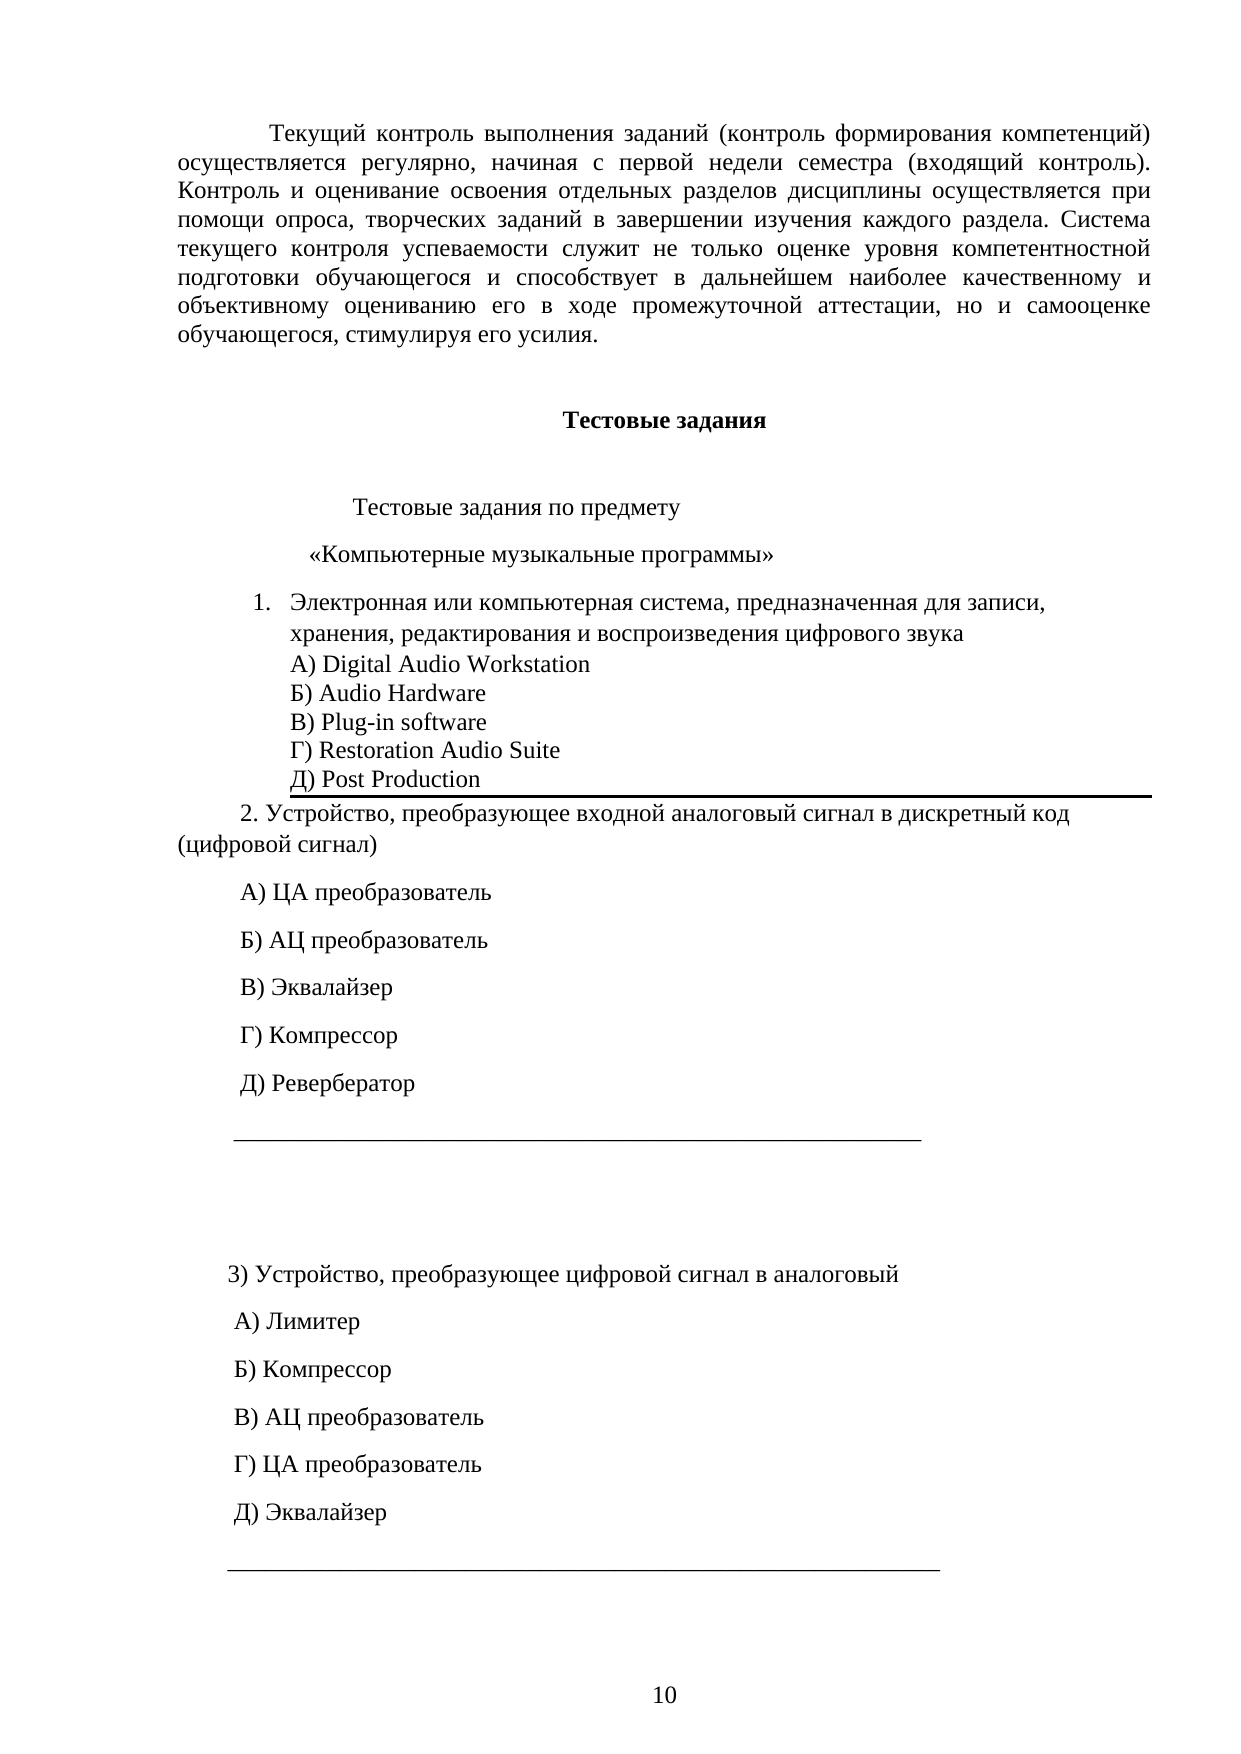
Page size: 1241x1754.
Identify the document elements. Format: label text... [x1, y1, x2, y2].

list Электронная или компьютерная система, предназначенная для записи, хранения, редактирования и воспроизведения цифрового звука [252, 587, 1152, 647]
list Д) Post Production [290, 764, 1152, 795]
text В) Эквалайзер [177, 972, 1152, 1001]
text _______________________________________________________ [177, 1116, 1152, 1144]
text 2. Устройство, преобразующее входной аналоговый сигнал в дискретный код (цифровой сигнал) [177, 798, 1152, 858]
text Г) Компрессор [177, 1020, 1152, 1049]
text Тестовые задания по предмету [177, 492, 1152, 521]
list Б) Audio Hardware [290, 678, 1152, 707]
text А) ЦА преобразователь [177, 877, 1152, 906]
text А) Лимитер [177, 1306, 1152, 1335]
text Д) Ревербератор [177, 1068, 1152, 1097]
list В) Plug-in software [290, 707, 1152, 736]
text Д) Эквалайзер [177, 1497, 1152, 1526]
text Б) Компрессор [177, 1354, 1152, 1383]
text Б) АЦ преобразователь [177, 925, 1152, 953]
text 3) Устройство, преобразующее цифровой сигнал в аналоговый [177, 1259, 1152, 1287]
text Тестовые задания [177, 406, 1152, 434]
list Г) Restoration Audio Suite [290, 736, 1152, 764]
text Текущий контроль выполнения заданий (контроль формирования компетенций) осуществляется регулярно, начиная с первой недели семестра (входящий контроль). Контроль и оценивание освоения отдельных разделов дисциплины осуществляется при помощи опроса, творческих заданий в завершении изучения каждого раздела. Система текущего контроля успеваемости служит не только оценке уровня компетентностной подготовки обучающегося и способствует в дальнейшем наиболее качественному и объективному оцениванию его в ходе промежуточной аттестации, но и самооценке обучающегося, стимулируя его усилия. [177, 118, 1152, 348]
text _________________________________________________________ [177, 1545, 1152, 1574]
text В) АЦ преобразователь [177, 1402, 1152, 1431]
text «Компьютерные музыкальные программы» [177, 539, 1152, 568]
text Г) ЦА преобразователь [177, 1449, 1152, 1478]
list А) Digital Audio Workstation [290, 649, 1152, 678]
